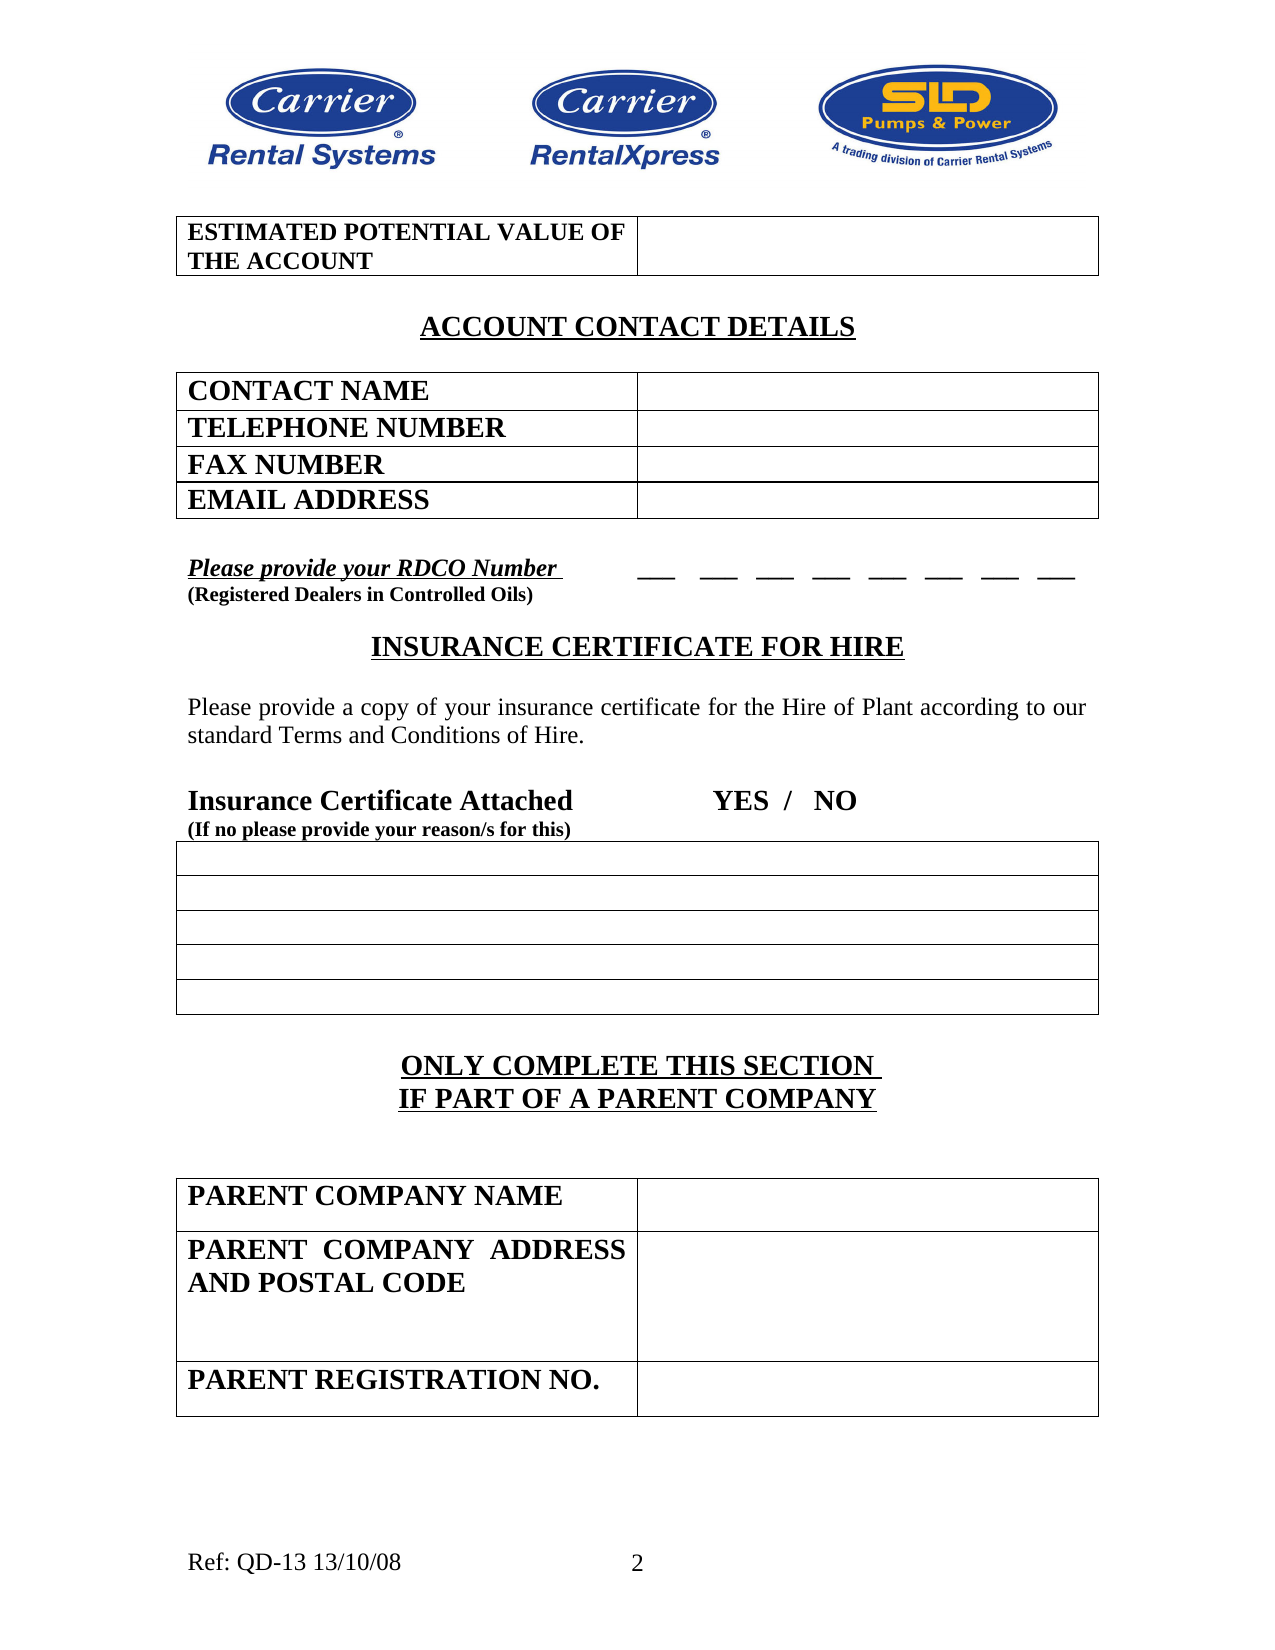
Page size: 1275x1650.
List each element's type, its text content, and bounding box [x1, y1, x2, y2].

text (If no please provide your reason/s for this) [187, 816, 1087, 841]
text Insurance Certificate Attached YES / NO [187, 783, 1087, 816]
table_header [177, 842, 1098, 875]
table_cell [638, 217, 1098, 275]
text (Registered Dealers in Controlled Oils) [187, 581, 1087, 606]
text INSURANCE CERTIFICATE FOR HIRE [187, 629, 1087, 663]
text ONLY COMPLETE THIS SECTION [187, 1048, 1087, 1082]
text Please provide a copy of your insurance certificate for the Hire of Plant according to our standard Terms and Conditions of Hire. [187, 692, 1087, 749]
text ACCOUNT CONTACT DETAILS [187, 309, 1087, 343]
table_cell TELEPHONE NUMBER [177, 411, 637, 446]
table_cell PARENT REGISTRATION NO. [177, 1362, 637, 1416]
table_cell ESTIMATED POTENTIAL VALUE OF THE ACCOUNT [177, 217, 637, 275]
text IF PART OF A PARENT COMPANY [187, 1082, 1087, 1115]
table_cell [177, 945, 1098, 979]
table_header CONTACT NAME [177, 373, 637, 409]
table_header [638, 1179, 1098, 1231]
table_header PARENT COMPANY NAME [177, 1179, 637, 1231]
table_cell [177, 911, 1098, 944]
table_cell EMAIL ADDRESS [177, 483, 637, 518]
table_cell [638, 1362, 1098, 1416]
table_cell PARENT COMPANY ADDRESS AND POSTAL CODE [177, 1232, 637, 1361]
table_cell [638, 483, 1098, 518]
table_cell [177, 980, 1098, 1013]
table_cell [638, 447, 1098, 481]
table_cell [177, 876, 1098, 910]
picture [187, 37, 1086, 188]
text Please provide your RDCO Number ___ ___ ___ ___ ___ ___ ___ ___ [187, 553, 1087, 581]
table_cell FAX NUMBER [177, 447, 637, 481]
table_cell [638, 1232, 1098, 1361]
table_header [638, 373, 1098, 409]
table_cell [638, 411, 1098, 446]
